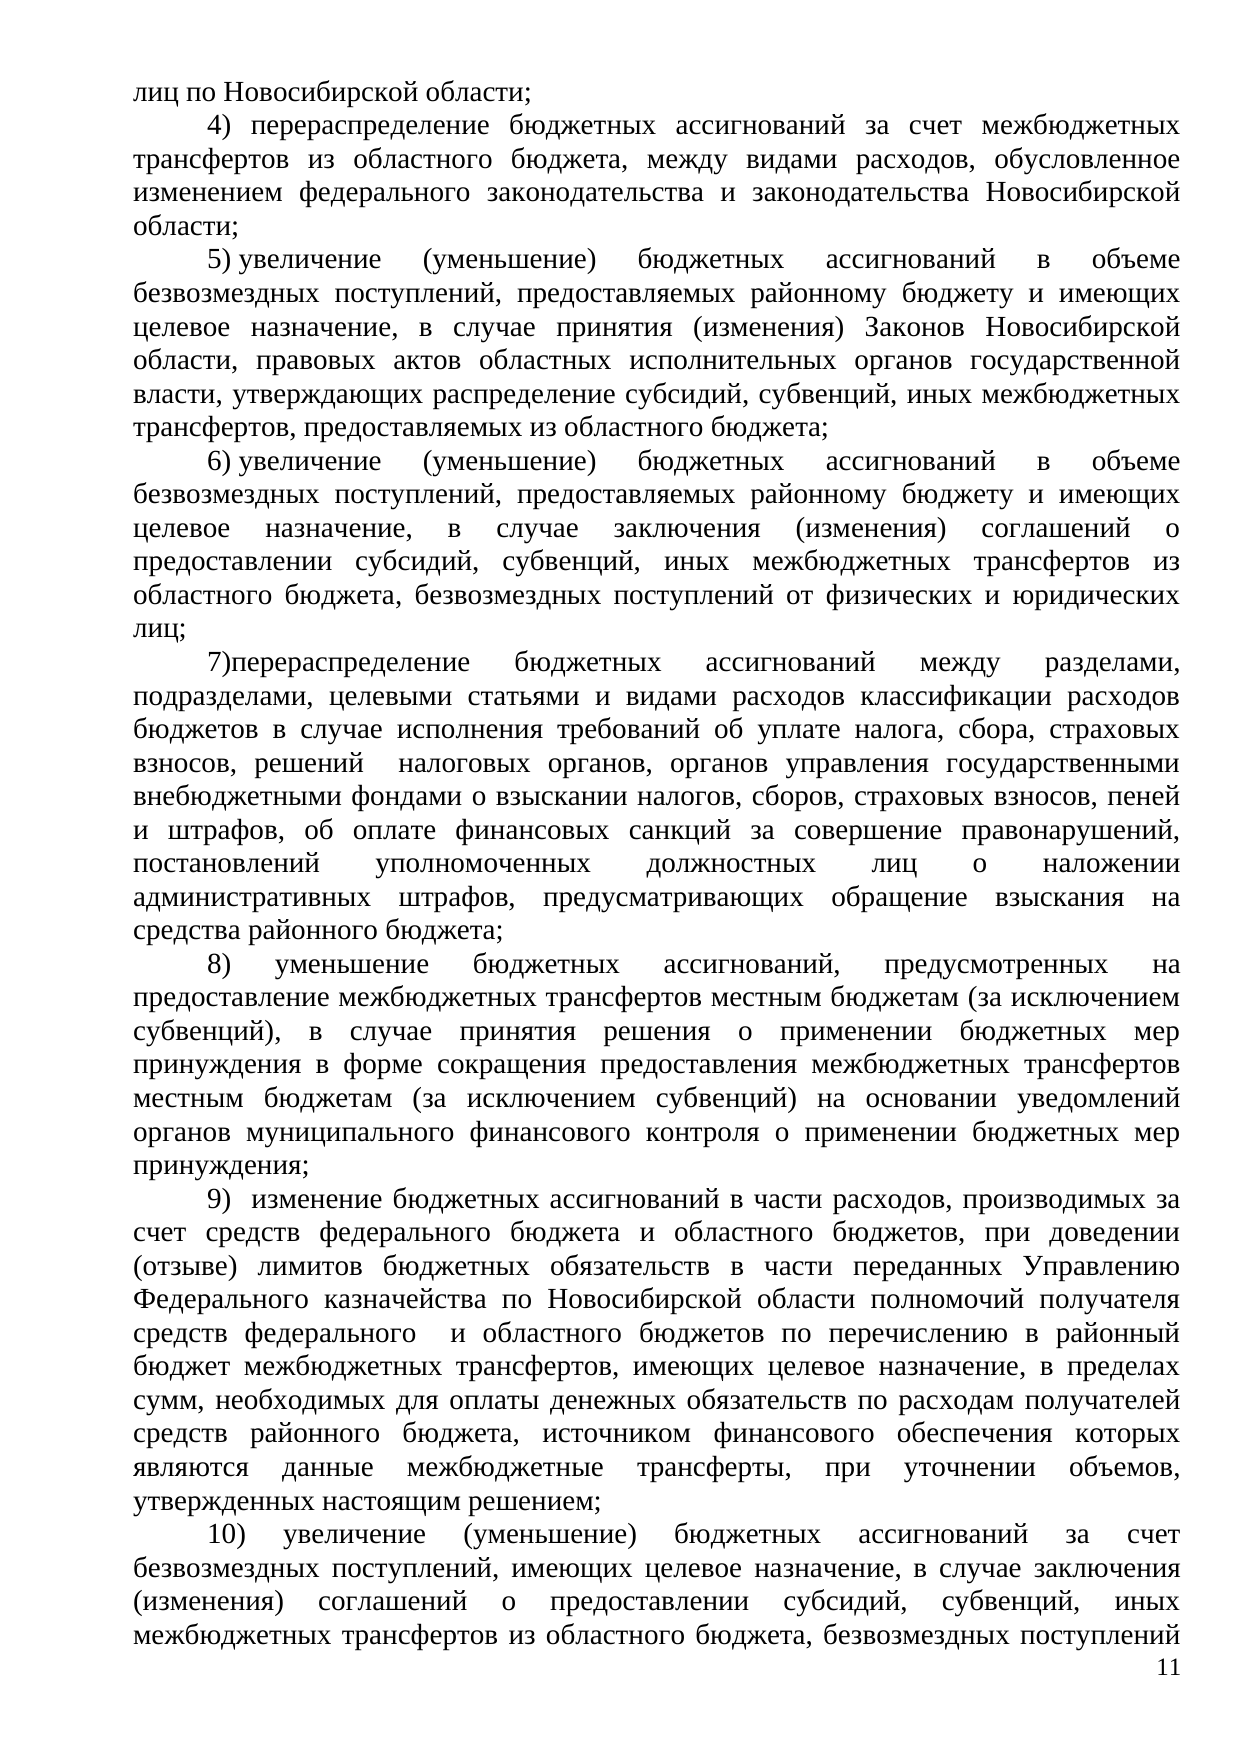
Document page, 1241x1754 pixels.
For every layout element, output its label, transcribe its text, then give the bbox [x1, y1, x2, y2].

text 9) изменение бюджетных ассигнований в части расходов, производимых за счет средств федерального бюджета и областного бюджетов, при доведении (отзыве) лимитов бюджетных обязательств в части переданных Управлению Федерального казначейства по Новосибирской области полномочий получателя средств федерального и областного бюджетов по перечислению в районный бюджет межбюджетных трансфертов, имеющих целевое назначение, в пределах сумм, необходимых для оплаты денежных обязательств по расходам получателей средств районного бюджета, источником финансового обеспечения которых являются данные межбюджетные трансферты, при уточнении объемов, утвержденных настоящим решением; [133, 1181, 1181, 1516]
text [133, 1516, 1181, 1650]
text 8) уменьшение бюджетных ассигнований, предусмотренных на предоставление межбюджетных трансфертов местным бюджетам (за исключением субвенций), в случае принятия решения о применении бюджетных мер принуждения в форме сокращения предоставления межбюджетных трансфертов местным бюджетам (за исключением субвенций) на основании уведомлений органов муниципального финансового контроля о применении бюджетных мер принуждения; [133, 946, 1181, 1181]
text 7)перераспределение бюджетных ассигнований между разделами, подразделами, целевыми статьями и видами расходов классификации расходов бюджетов в случае исполнения требований об уплате налога, сбора, страховых взносов, решений налоговых органов, органов управления государственными внебюджетными фондами о взыскании налогов, сборов, страховых взносов, пеней и штрафов, об оплате финансовых санкций за совершение правонарушений, постановлений уполномоченных должностных лиц о наложении административных штрафов, предусматривающих обращение взыскания на средства районного бюджета; [133, 644, 1181, 946]
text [133, 74, 1181, 107]
text 5) увеличение (уменьшение) бюджетных ассигнований в объеме безвозмездных поступлений, предоставляемых районному бюджету и имеющих целевое назначение, в случае принятия (изменения) Законов Новосибирской области, правовых актов областных исполнительных органов государственной власти, утверждающих распределение субсидий, субвенций, иных межбюджетных трансфертов, предоставляемых из областного бюджета; [133, 242, 1181, 443]
text 4) перераспределение бюджетных ассигнований за счет межбюджетных трансфертов из областного бюджета, между видами расходов, обусловленное изменением федерального законодательства и законодательства Новосибирской области; [133, 107, 1181, 242]
text 6) увеличение (уменьшение) бюджетных ассигнований в объеме безвозмездных поступлений, предоставляемых районному бюджету и имеющих целевое назначение, в случае заключения (изменения) соглашений о предоставлении субсидий, субвенций, иных межбюджетных трансфертов из областного бюджета, безвозмездных поступлений от физических и юридических лиц; [133, 443, 1181, 644]
